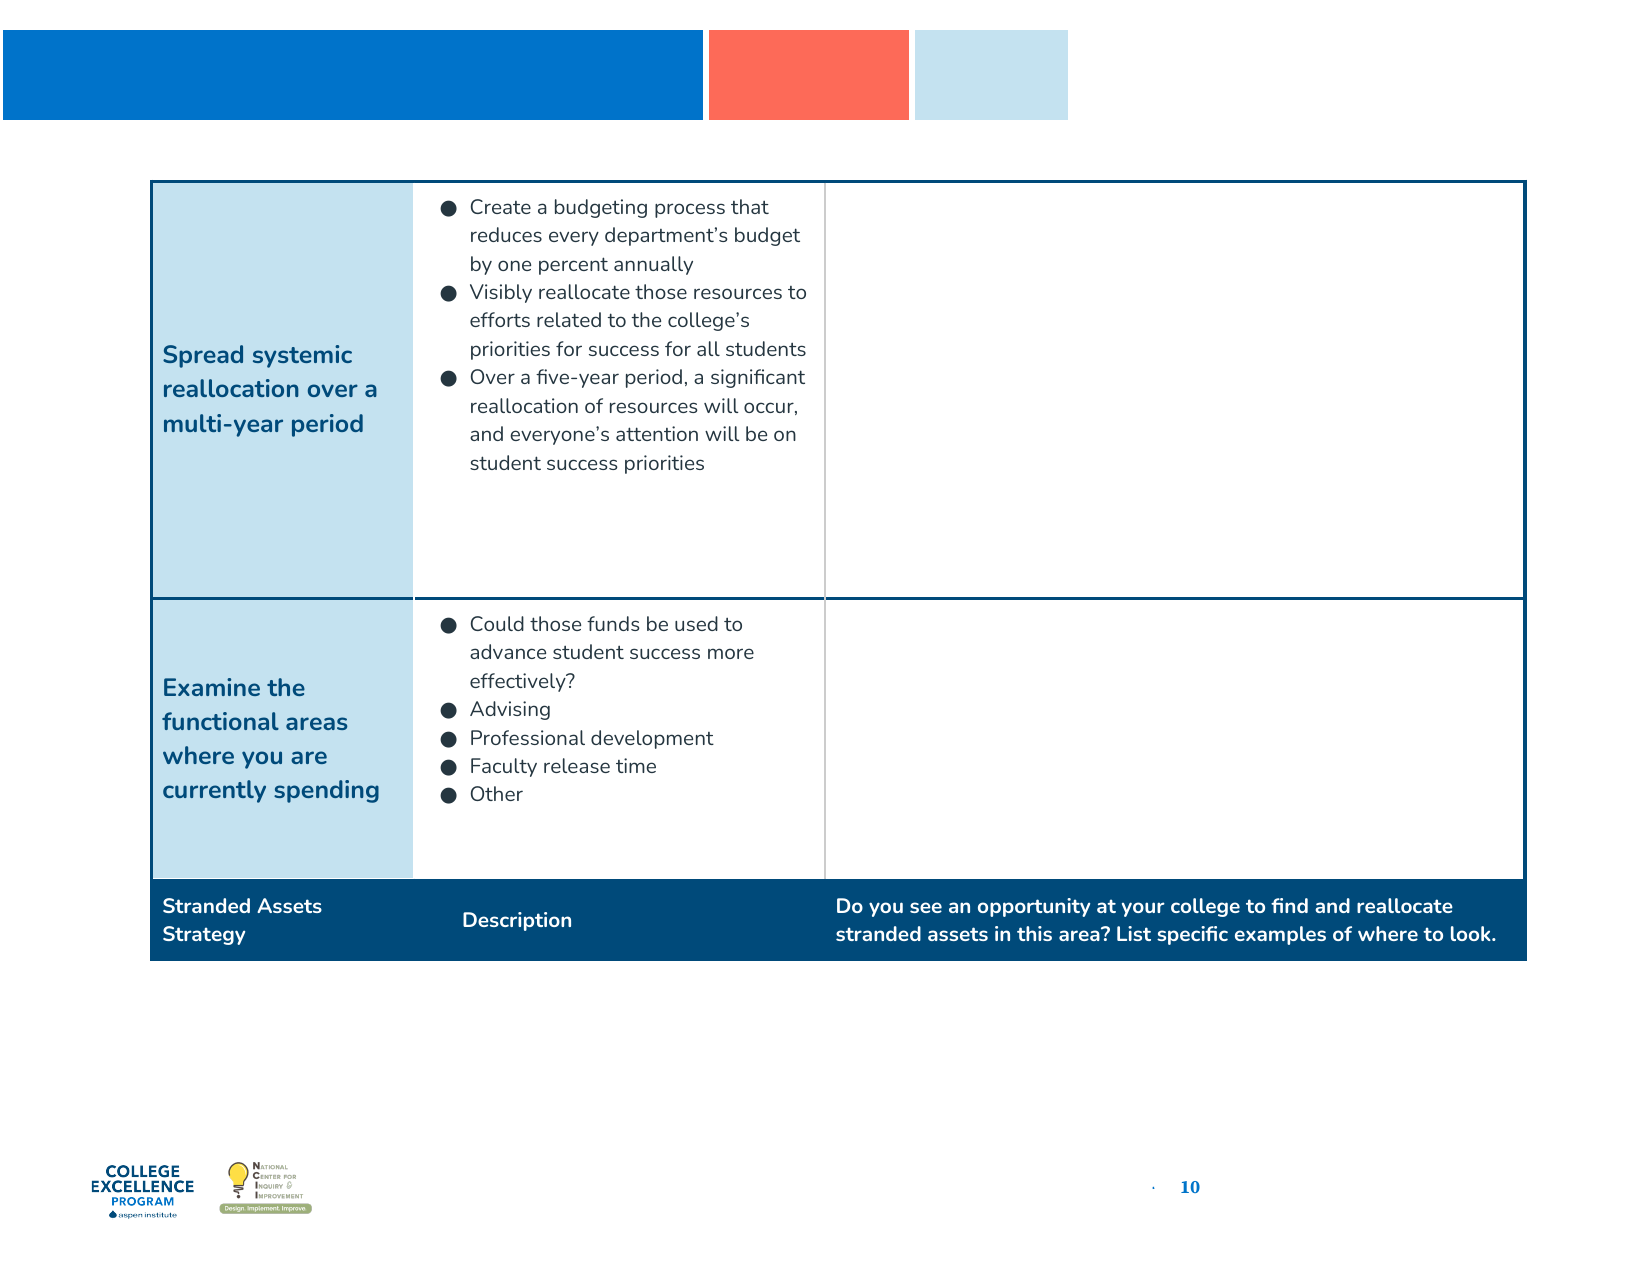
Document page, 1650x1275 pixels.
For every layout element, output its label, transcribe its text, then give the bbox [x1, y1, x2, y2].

table_cell [826, 600, 1523, 878]
table_cell Do you see an opportunity at your college to find and reallocate stranded assets in this area? List specific examples of where to look. [826, 882, 1523, 959]
table_cell Could those funds be used to advance student success more effectively? Advising Professional development Faculty release time Other [415, 600, 824, 878]
picture [217, 1159, 314, 1216]
picture [91, 1165, 194, 1220]
table_cell Stranded Assets Strategy [153, 882, 413, 959]
table_cell Description [415, 882, 824, 959]
table_cell [826, 183, 1523, 597]
table_cell Examine the functional areas where you are currently spending [153, 600, 413, 878]
table_cell Create a budgeting process that reduces every department’s budget by one percent annually Visibly reallocate those resources to efforts related to the college’s priorities for success for all students Over a five-year period, a significant reallocation of resources will occur, and everyone’s attention will be on student success priorities [415, 183, 824, 597]
table_cell Spread systemic reallocation over a multi-year period [153, 183, 413, 597]
